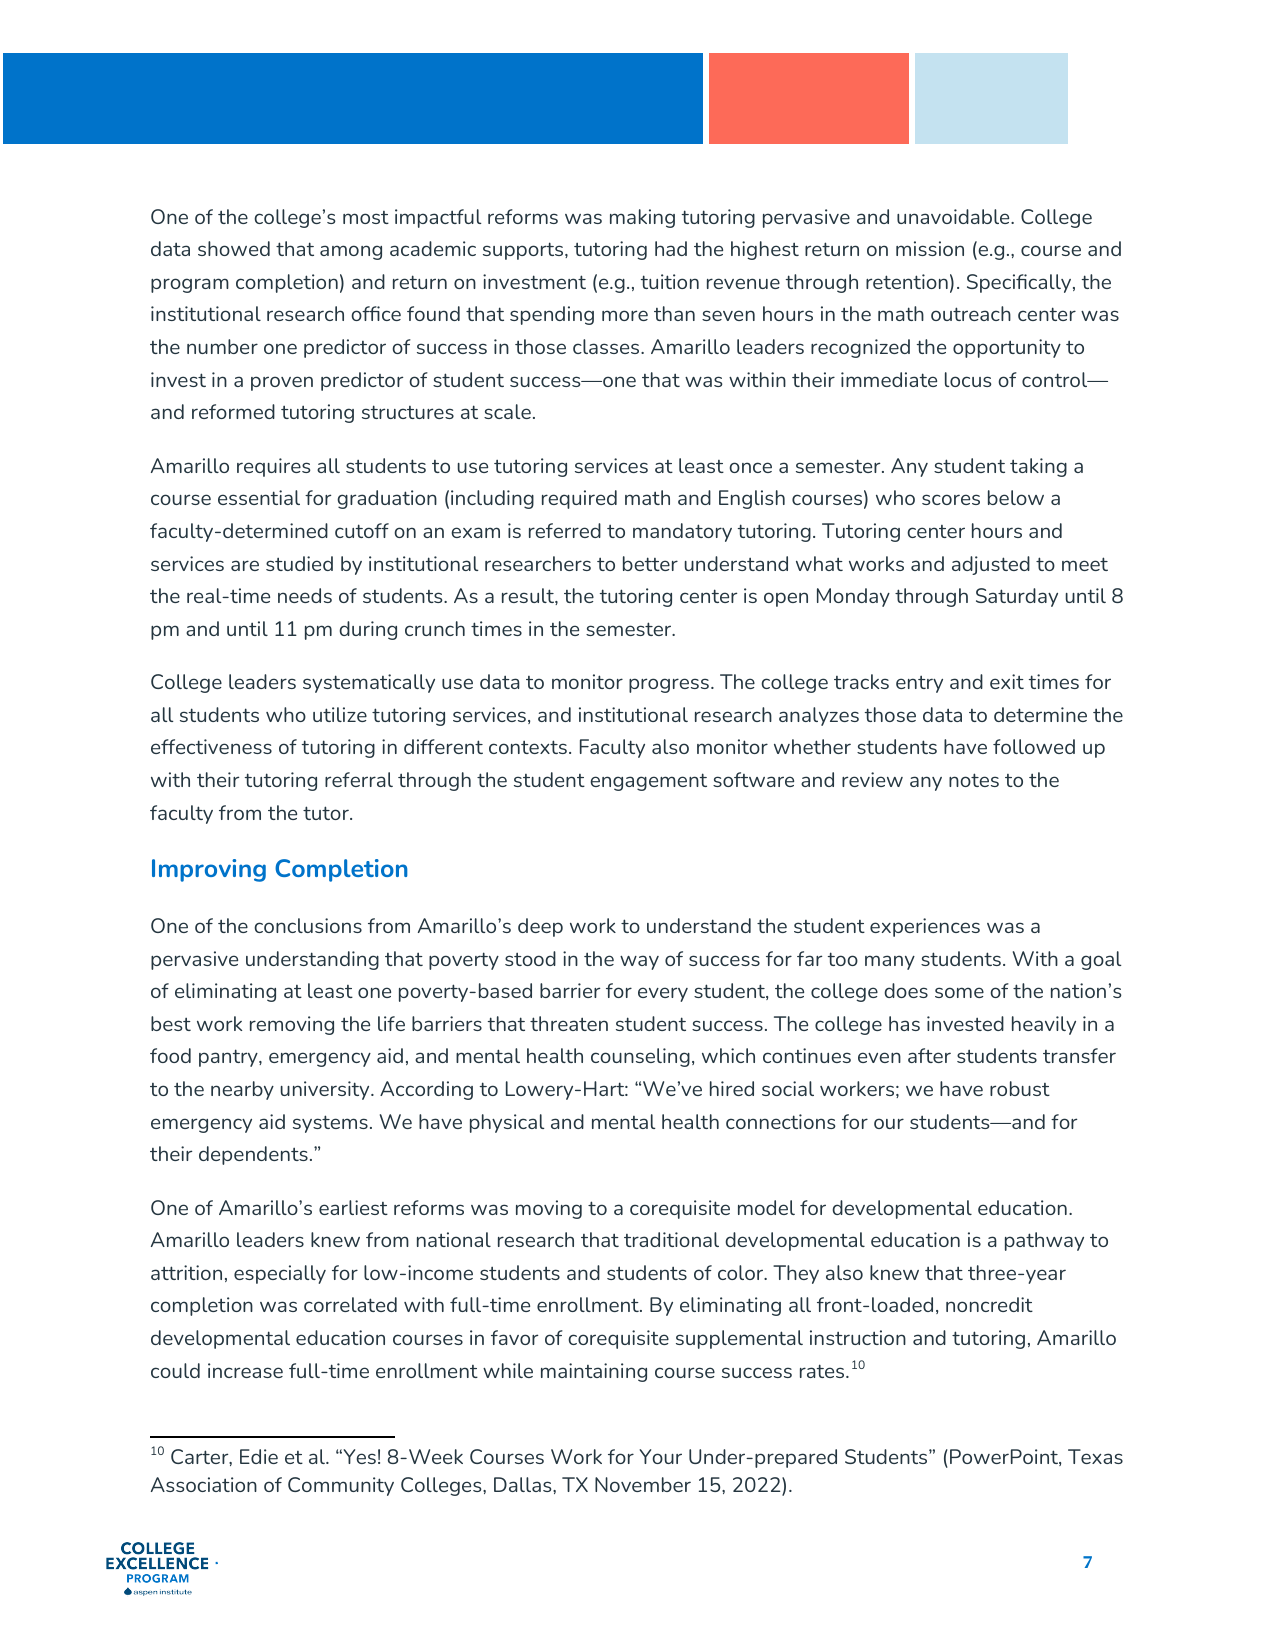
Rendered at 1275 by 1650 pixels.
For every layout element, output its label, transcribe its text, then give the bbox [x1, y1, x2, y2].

text Amarillo requires all students to use tutoring services at least once a semester. Any student taking a course essential for graduation (including required math and English courses) who scores below a faculty-determined cutoff on an exam is referred to mandatory tutoring. Tutoring center hours and services are studied by institutional researchers to better understand what works and adjusted to meet the real-time needs of students. As a result, the tutoring center is open Monday through Saturday until 8 pm and until 11 pm during crunch times in the semester. [150, 452, 1125, 643]
text One of Amarillo’s earliest reforms was moving to a corequisite model for developmental education. Amarillo leaders knew from national research that traditional developmental education is a pathway to attrition, especially for low-income students and students of color. They also knew that three-year completion was correlated with full-time enrollment. By eliminating all front-loaded, noncredit developmental education courses in favor of corequisite supplemental instruction and tutoring, Amarillo could increase full-time enrollment while maintaining course success rates. [150, 1194, 1125, 1386]
text One of the college’s most impactful reforms was making tutoring pervasive and unavoidable. College data showed that among academic supports, tutoring had the highest return on mission (e.g., course and program completion) and return on investment (e.g., tuition revenue through retention). Specifically, the institutional research office found that spending more than seven hours in the math outreach center was the number one predictor of success in those classes. Amarillo leaders recognized the opportunity to invest in a proven predictor of student success—one that was within their immediate locus of control—and reformed tutoring structures at scale. [150, 203, 1125, 427]
text One of the conclusions from Amarillo’s deep work to understand the student experiences was a pervasive understanding that poverty stood in the way of success for far too many students. With a goal of eliminating at least one poverty-based barrier for every student, the college does some of the nation’s best work removing the life barriers that threaten student success. The college has invested heavily in a food pantry, emergency aid, and mental health counseling, which continues even after students transfer to the nearby university. According to Lowery-Hart: “We’ve hired social workers; we have robust emergency aid systems. We have physical and mental health connections for our students—and for their dependents.” [150, 912, 1125, 1169]
text Improving Completion [150, 852, 1125, 886]
picture [106, 1542, 209, 1597]
text College leaders systematically use data to monitor progress. The college tracks entry and exit times for all students who utilize tutoring services, and institutional research analyzes those data to determine the effectiveness of tutoring in different contexts. Faculty also monitor whether students have followed up with their tutoring referral through the student engagement software and review any notes to the faculty from the tutor. [150, 668, 1125, 827]
